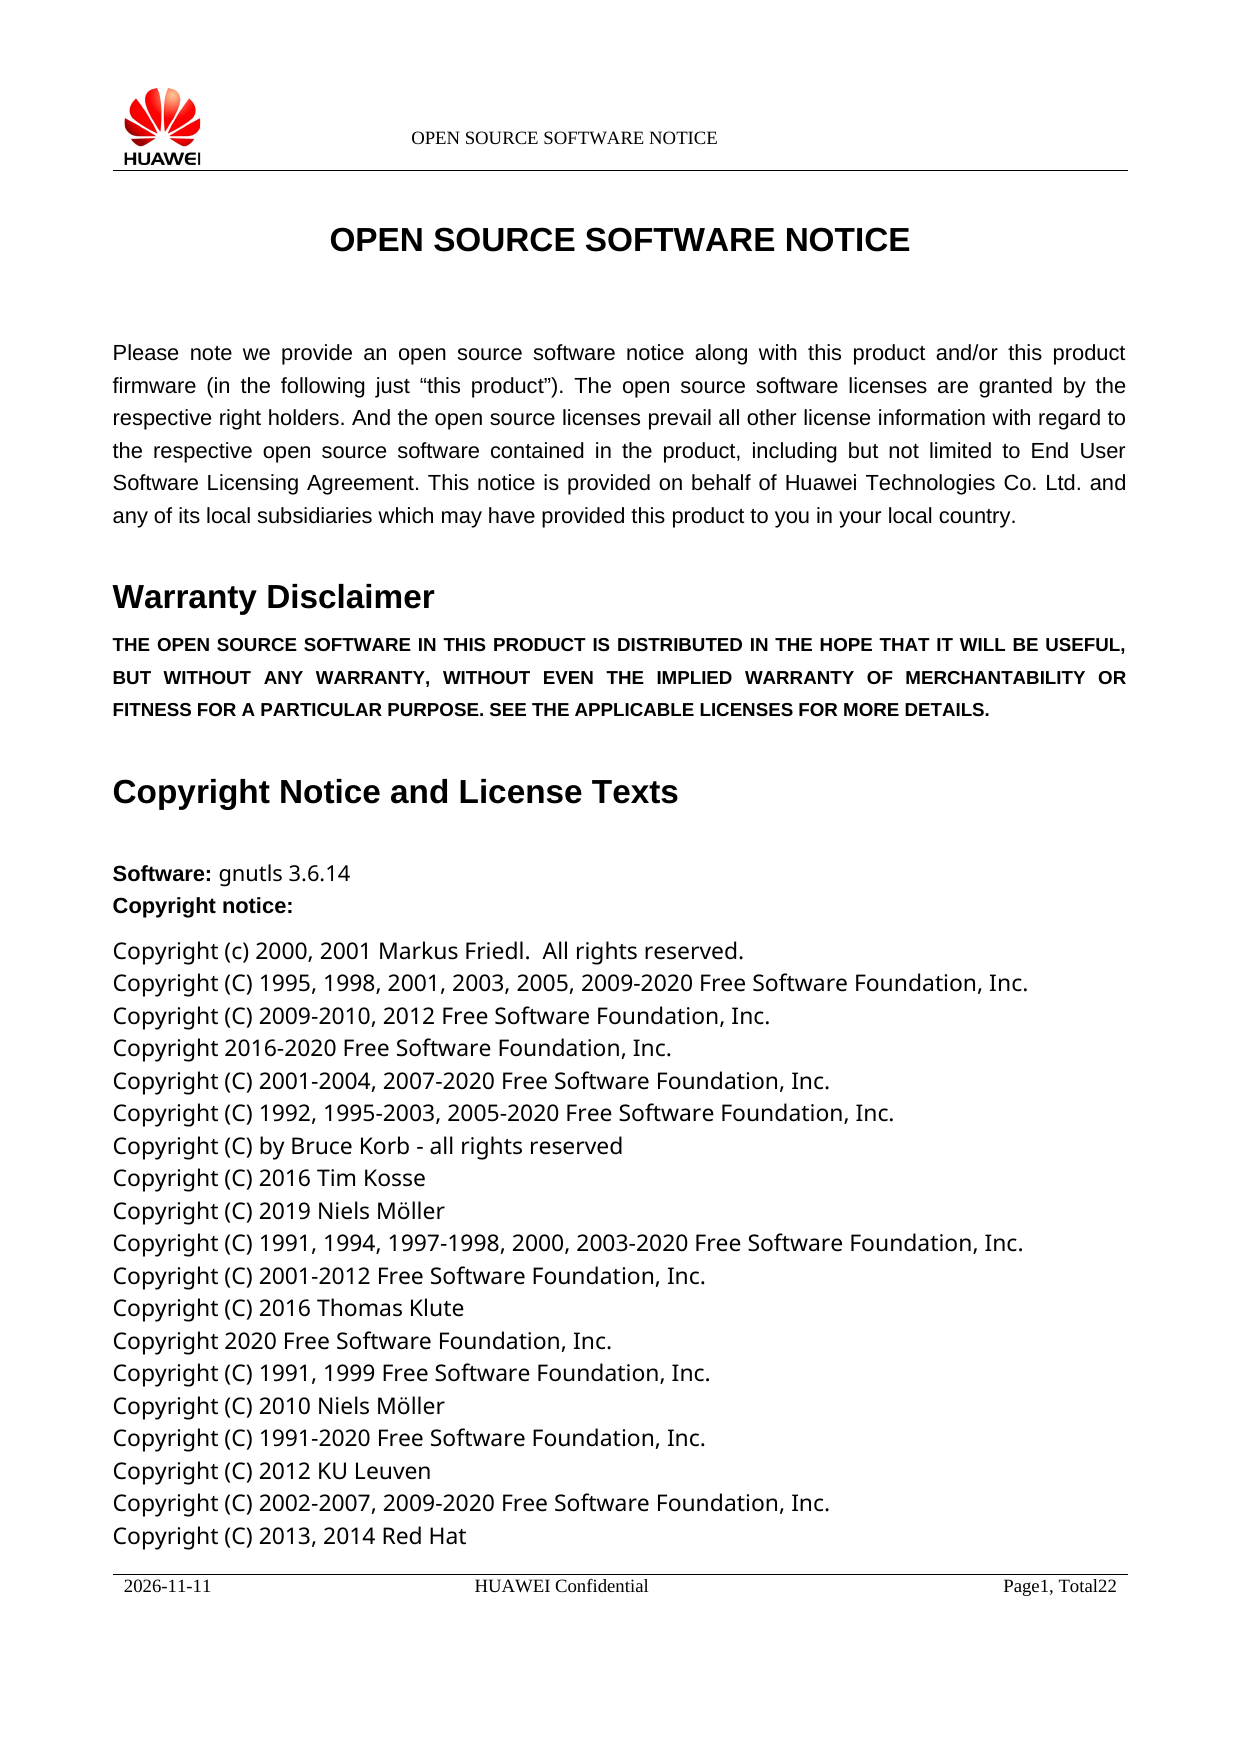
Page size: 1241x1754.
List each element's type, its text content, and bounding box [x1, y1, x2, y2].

text Warranty Disclaimer [112, 564, 1128, 629]
text Copyright notice: [112, 889, 1128, 921]
text OPEN SOURCE SOFTWARE NOTICE [112, 206, 1128, 271]
text The open source software in this product is distributed in the hope that it will be useful, but WITHOUT ANY WARRANTY, without even the implied warranty of MERCHANTABILITY or FITNESS FOR A PARTICULAR PURPOSE. See the applicable licenses for more details. [112, 629, 1128, 726]
picture [124, 88, 201, 165]
text Copyright Notice and License Texts [112, 759, 1128, 824]
title Software: gnutls 3.6.14 [112, 856, 1128, 889]
text Please note we provide an open source software notice along with this product and/or this product firmware (in the following just “this product”). The open source software licenses are granted by the respective right holders. And the open source licenses prevail all other license information with regard to the respective open source software contained in the product, including but not limited to End User Software Licensing Agreement. This notice is provided on behalf of Huawei Technologies Co. Ltd. and any of its local subsidiaries which may have provided this product to you in your local country. [112, 336, 1128, 531]
